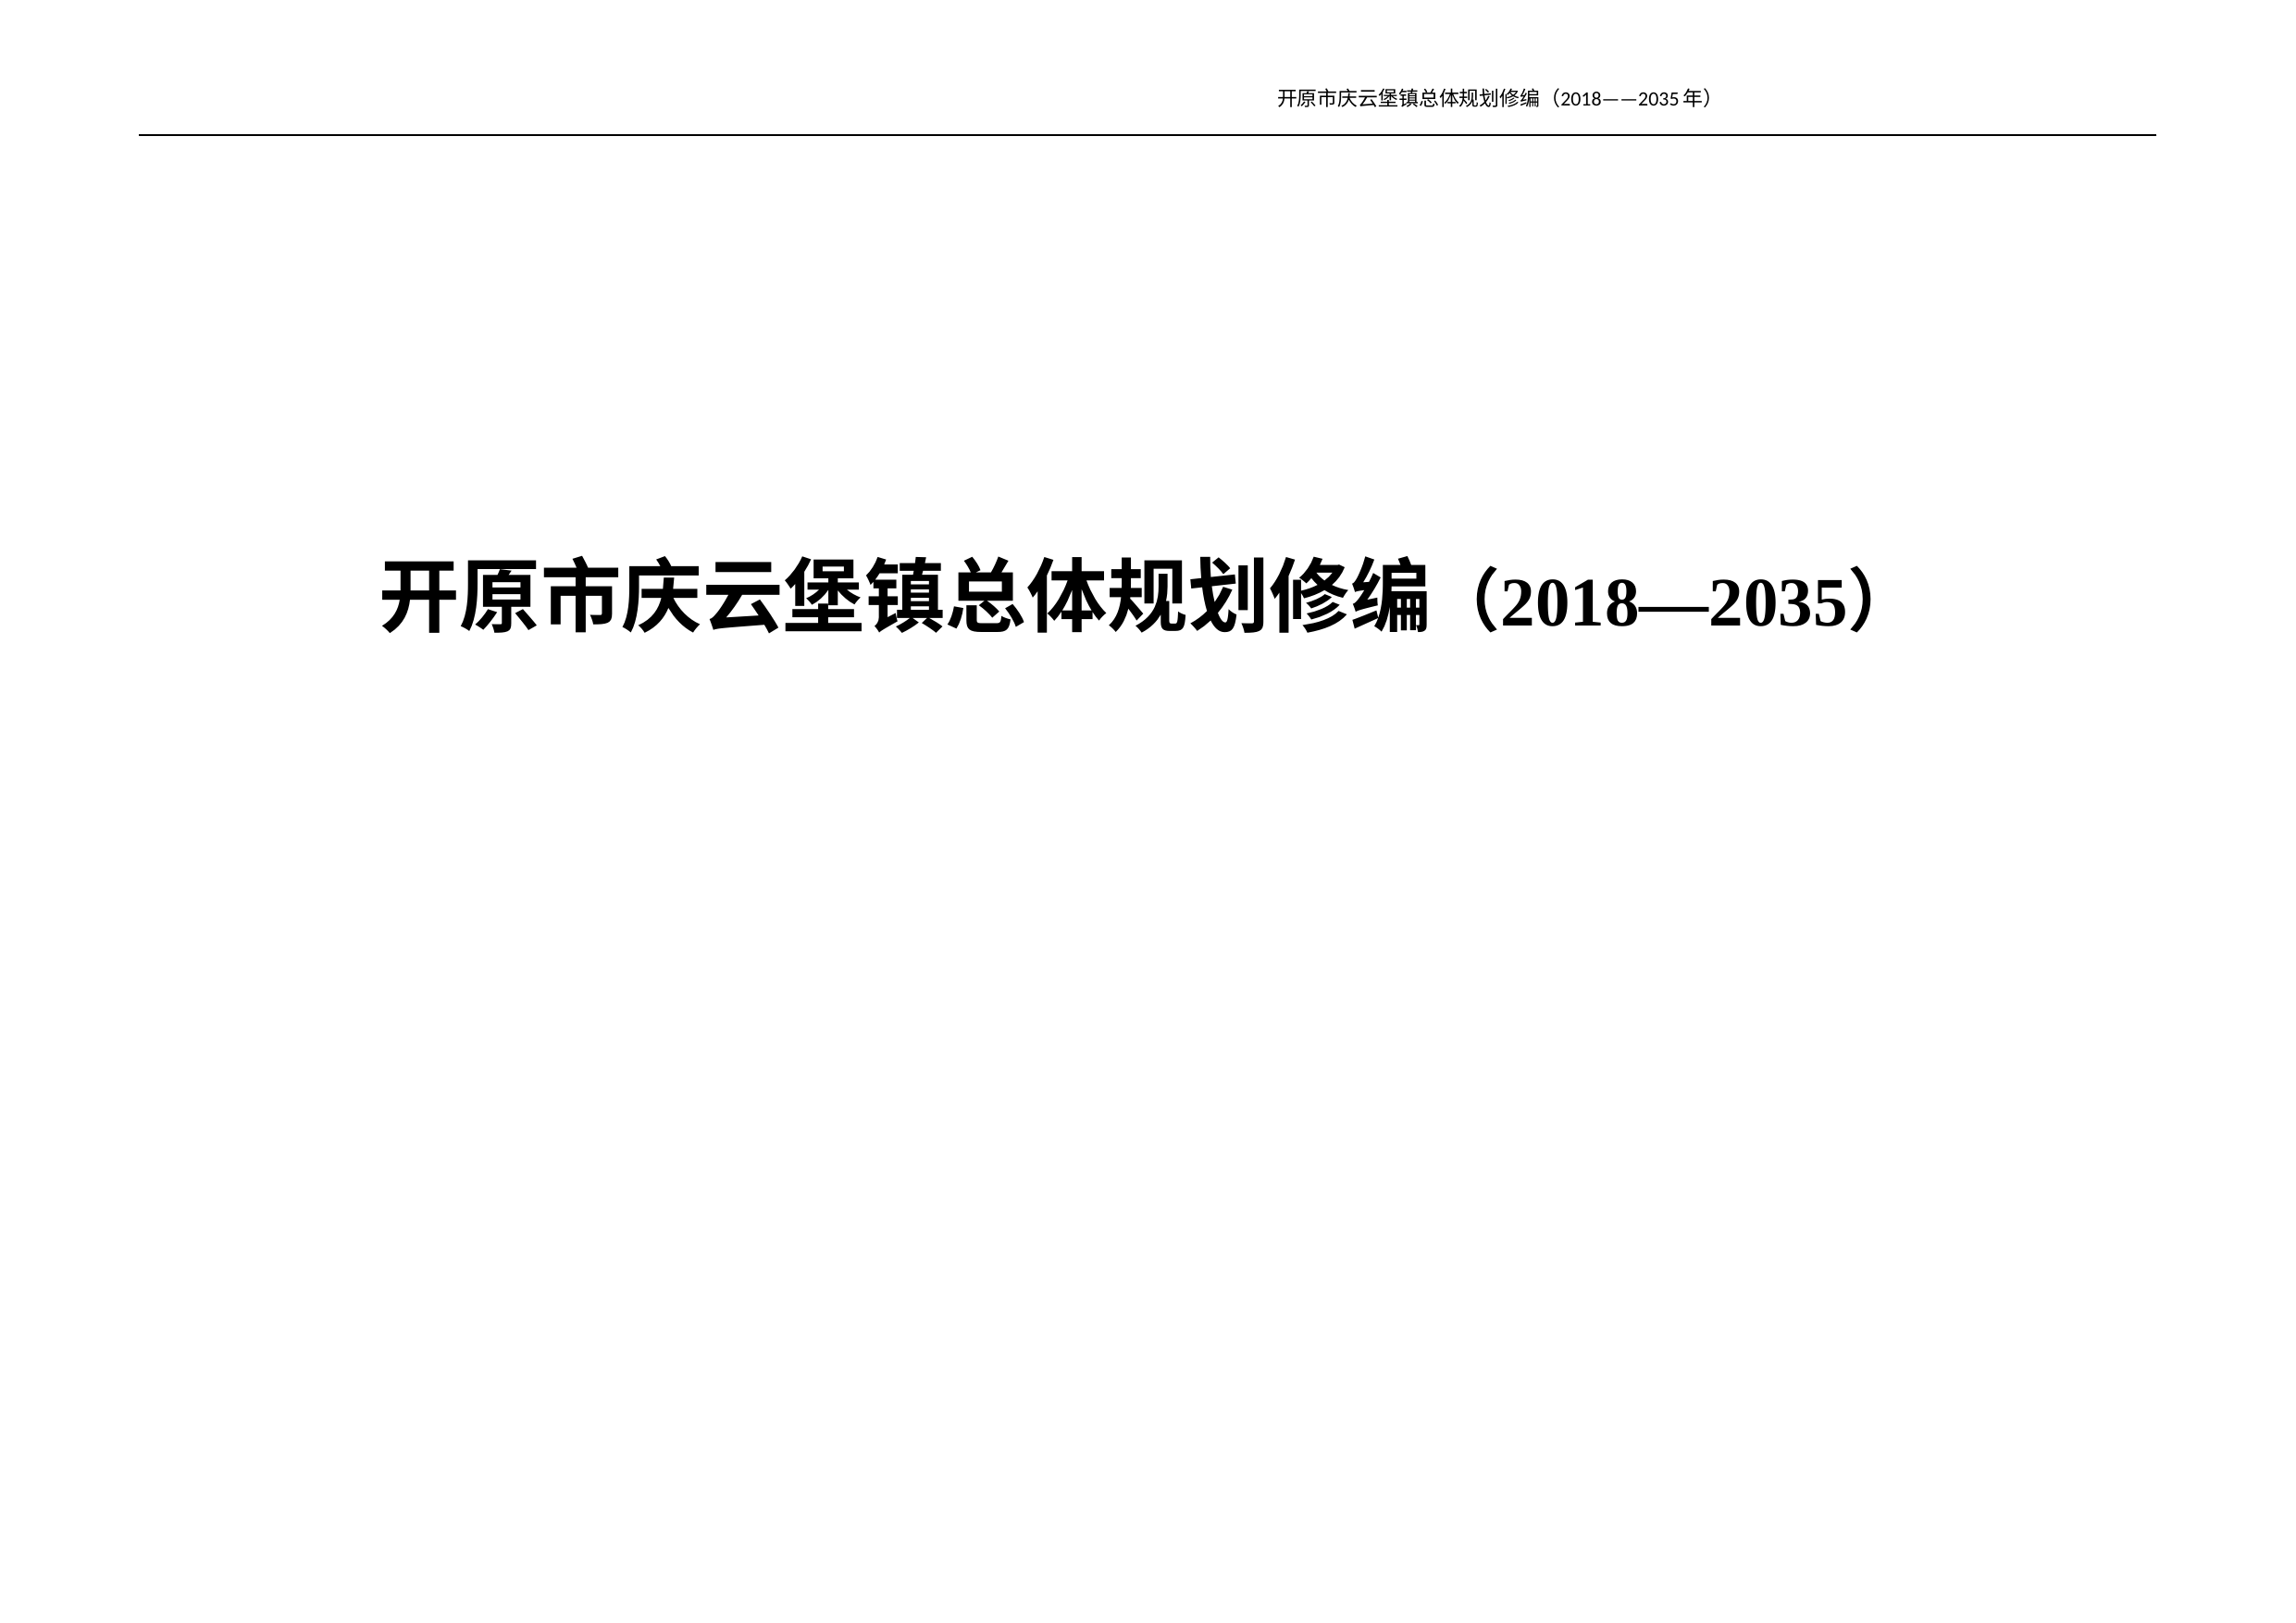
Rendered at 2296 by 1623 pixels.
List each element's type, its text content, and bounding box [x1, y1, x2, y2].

text 开原市庆云堡镇总体规划修编（2018—2035） [139, 531, 2156, 651]
